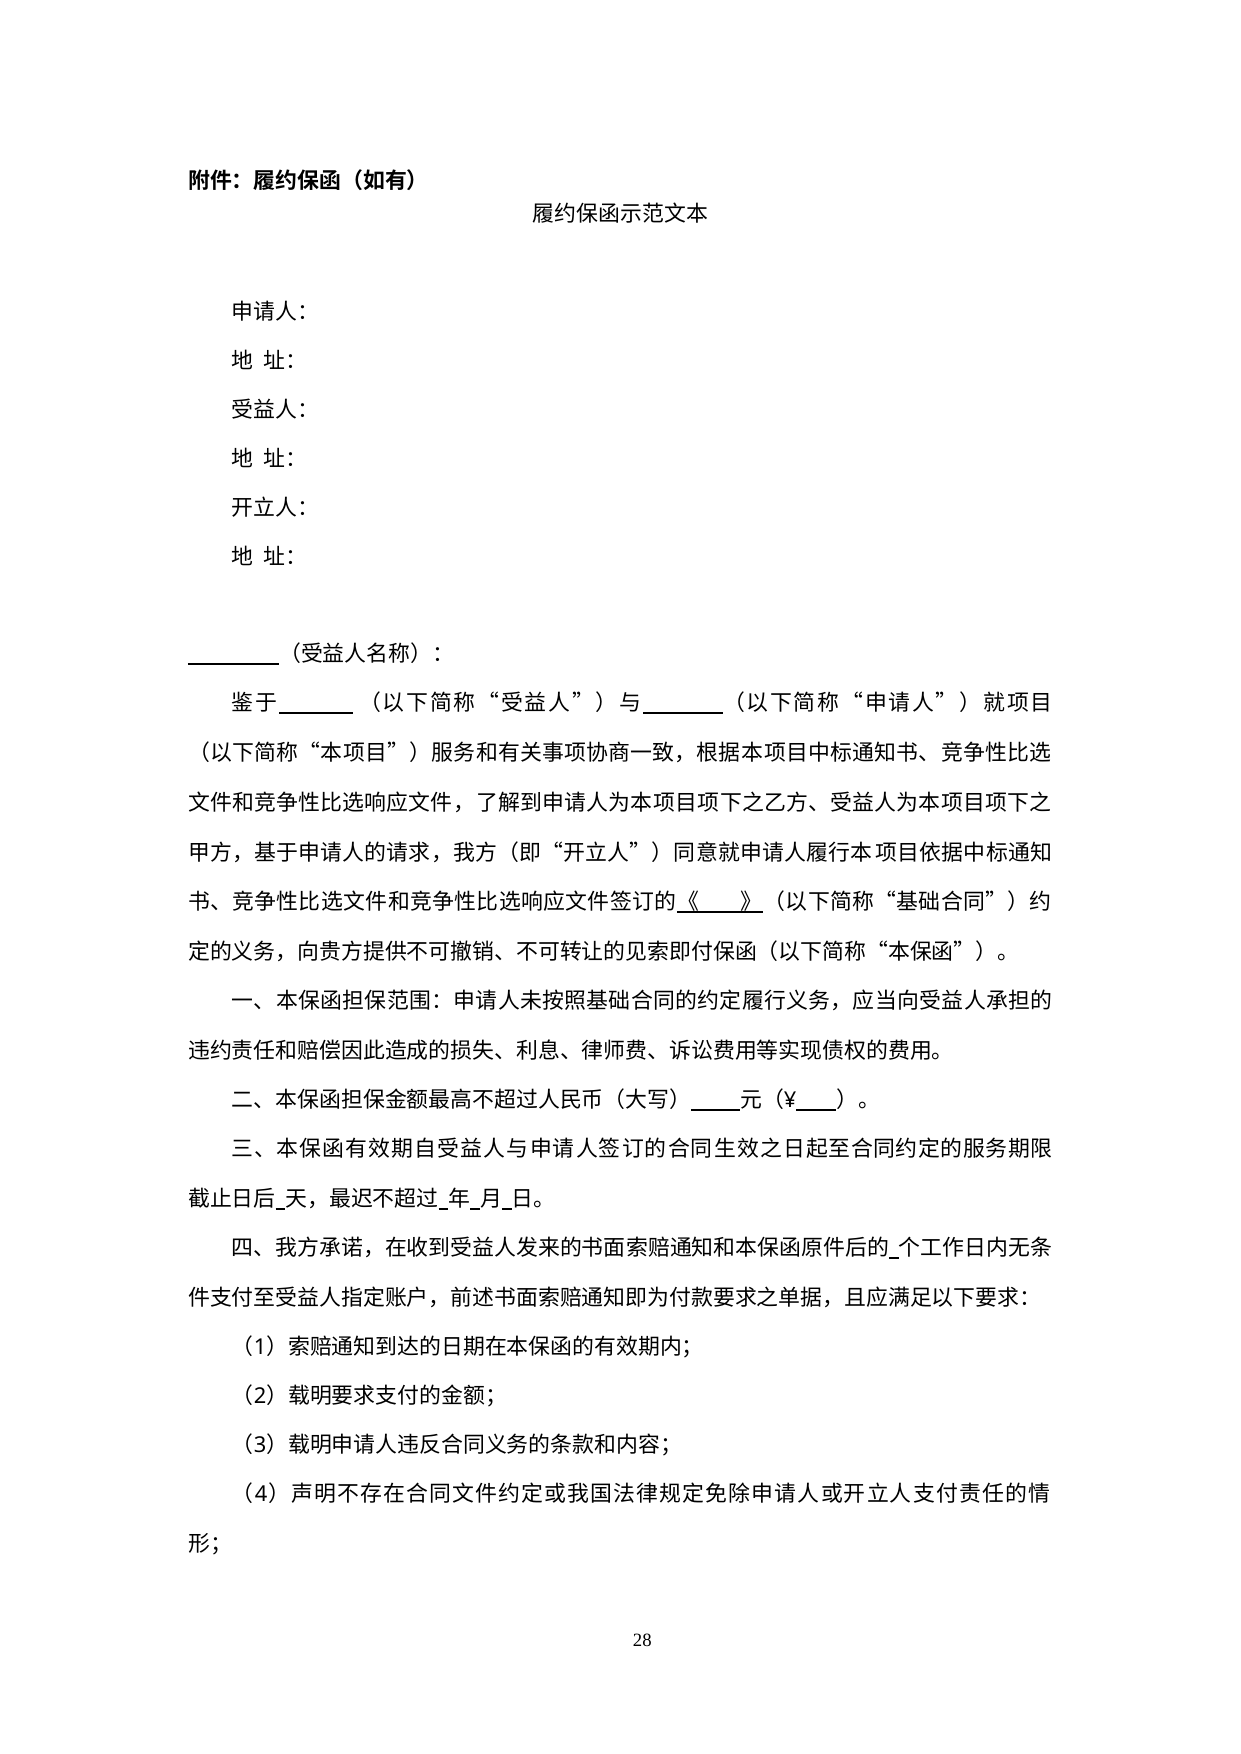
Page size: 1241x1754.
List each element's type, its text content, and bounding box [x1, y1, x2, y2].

text 附件：履约保函（如有） [188, 162, 1052, 196]
text 申请人： [188, 293, 1052, 326]
text 地 址： [188, 342, 1052, 375]
text （受益人名称）： [188, 635, 1052, 669]
text （4）声明不存在合同文件约定或我国法律规定免除申请人或开立人支付责任的情形； [188, 1475, 1052, 1558]
text 鉴于 （以下简称“受益人”）与 （以下简称“申请人”）就项目 （以下简称“本项目”）服务和有关事项协商一致，根据本项目中标通知书、竞争性比选文件和竞争性比选响应文件，了解到申请人为本项目项下之乙方、受益人为本项目项下之甲方，基于申请人的请求，我方（即“开立人”）同意就申请人履行本项目依据中标通知书、竞争性比选文件和竞争性比选响应文件签订的《 》（以下简称“基础合同”）约定的义务，向贵方提供不可撤销、不可转让的见索即付保函（以下简称“本保函”）。 [188, 684, 1052, 967]
text 开立人： [188, 489, 1052, 522]
text 履约保函示范文本 [188, 196, 1052, 229]
text （1）索赔通知到达的日期在本保函的有效期内； [188, 1328, 1052, 1361]
text 三、本保函有效期自受益人与申请人签订的合同生效之日起至合同约定的服务期限截止日后 天，最迟不超过 年 月 日。 [188, 1130, 1052, 1213]
text （3）载明申请人违反合同义务的条款和内容； [188, 1426, 1052, 1459]
text （2）载明要求支付的金额； [188, 1377, 1052, 1410]
text 二、本保函担保金额最高不超过人民币（大写） 元（¥ ）。 [188, 1081, 1052, 1114]
text 受益人： [188, 391, 1052, 424]
text 地 址： [188, 440, 1052, 473]
text 一、本保函担保范围：申请人未按照基础合同的约定履行义务，应当向受益人承担的违约责任和赔偿因此造成的损失、利息、律师费、诉讼费用等实现债权的费用。 [188, 982, 1052, 1066]
text 四、我方承诺，在收到受益人发来的书面索赔通知和本保函原件后的 个工作日内无条件支付至受益人指定账户，前述书面索赔通知即为付款要求之单据，且应满足以下要求： [188, 1229, 1052, 1312]
text 地 址： [188, 538, 1052, 571]
